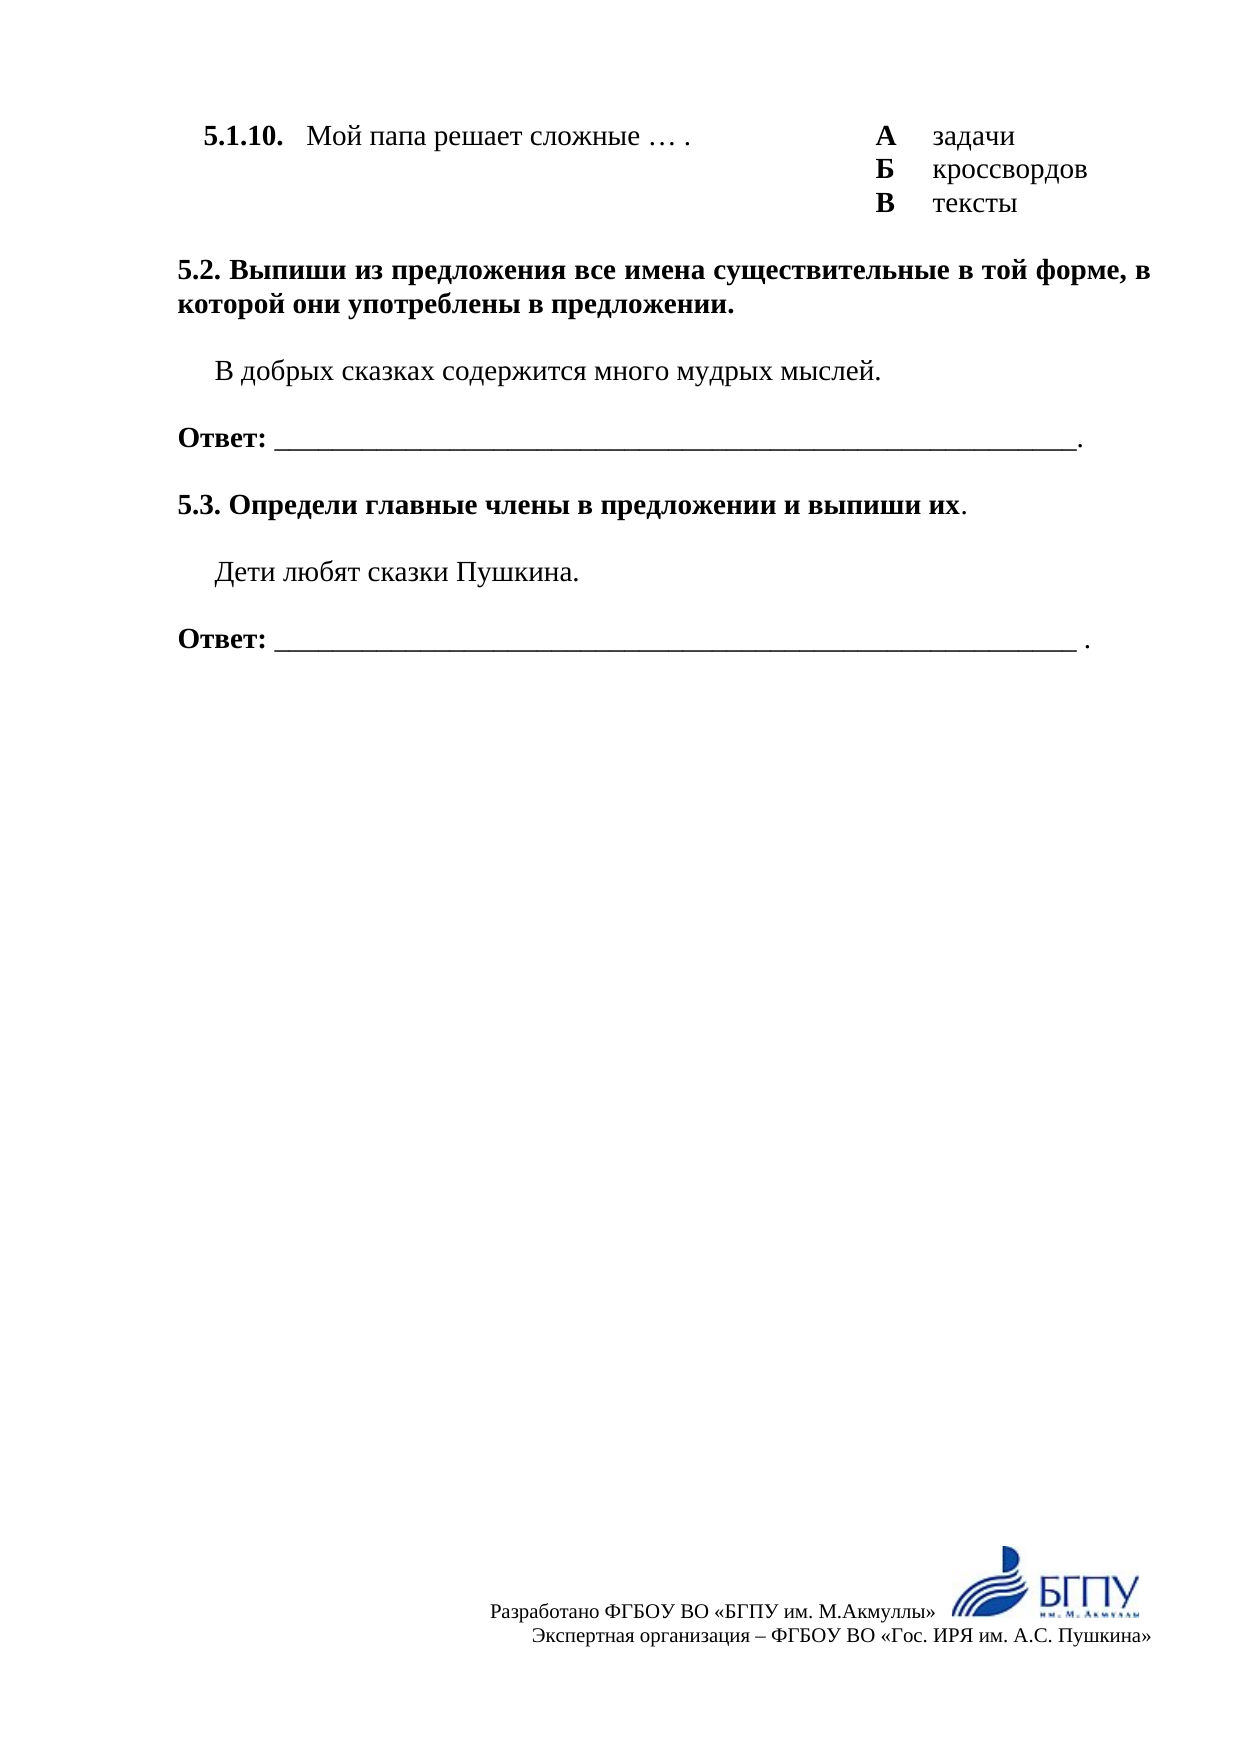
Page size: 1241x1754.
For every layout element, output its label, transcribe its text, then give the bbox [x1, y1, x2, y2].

table_cell А [864, 118, 921, 152]
table_cell Б [864, 152, 921, 185]
list 5.3. Определи главные члены в предложении и выпиши их. [177, 487, 1152, 521]
text Ответ: _______________________________________________________. [177, 420, 1152, 453]
text Ответ: _______________________________________________________ . [177, 621, 1152, 655]
table_cell тексты [921, 185, 1163, 219]
picture [951, 1546, 1140, 1618]
table_cell Мой папа решает сложные … . [295, 118, 864, 219]
table_cell задачи [921, 118, 1163, 152]
list Дети любят сказки Пушкина. [214, 554, 1152, 588]
table_cell кроссвордов [921, 152, 1163, 185]
list 5.2. Выпиши из предложения все имена существительные в той форме, в которой они употреблены в предложении. [177, 252, 1152, 319]
table_cell 5.1.10. [192, 118, 295, 219]
list В добрых сказках содержится много мудрых мыслей. [214, 353, 1152, 386]
table_cell В [864, 185, 921, 219]
